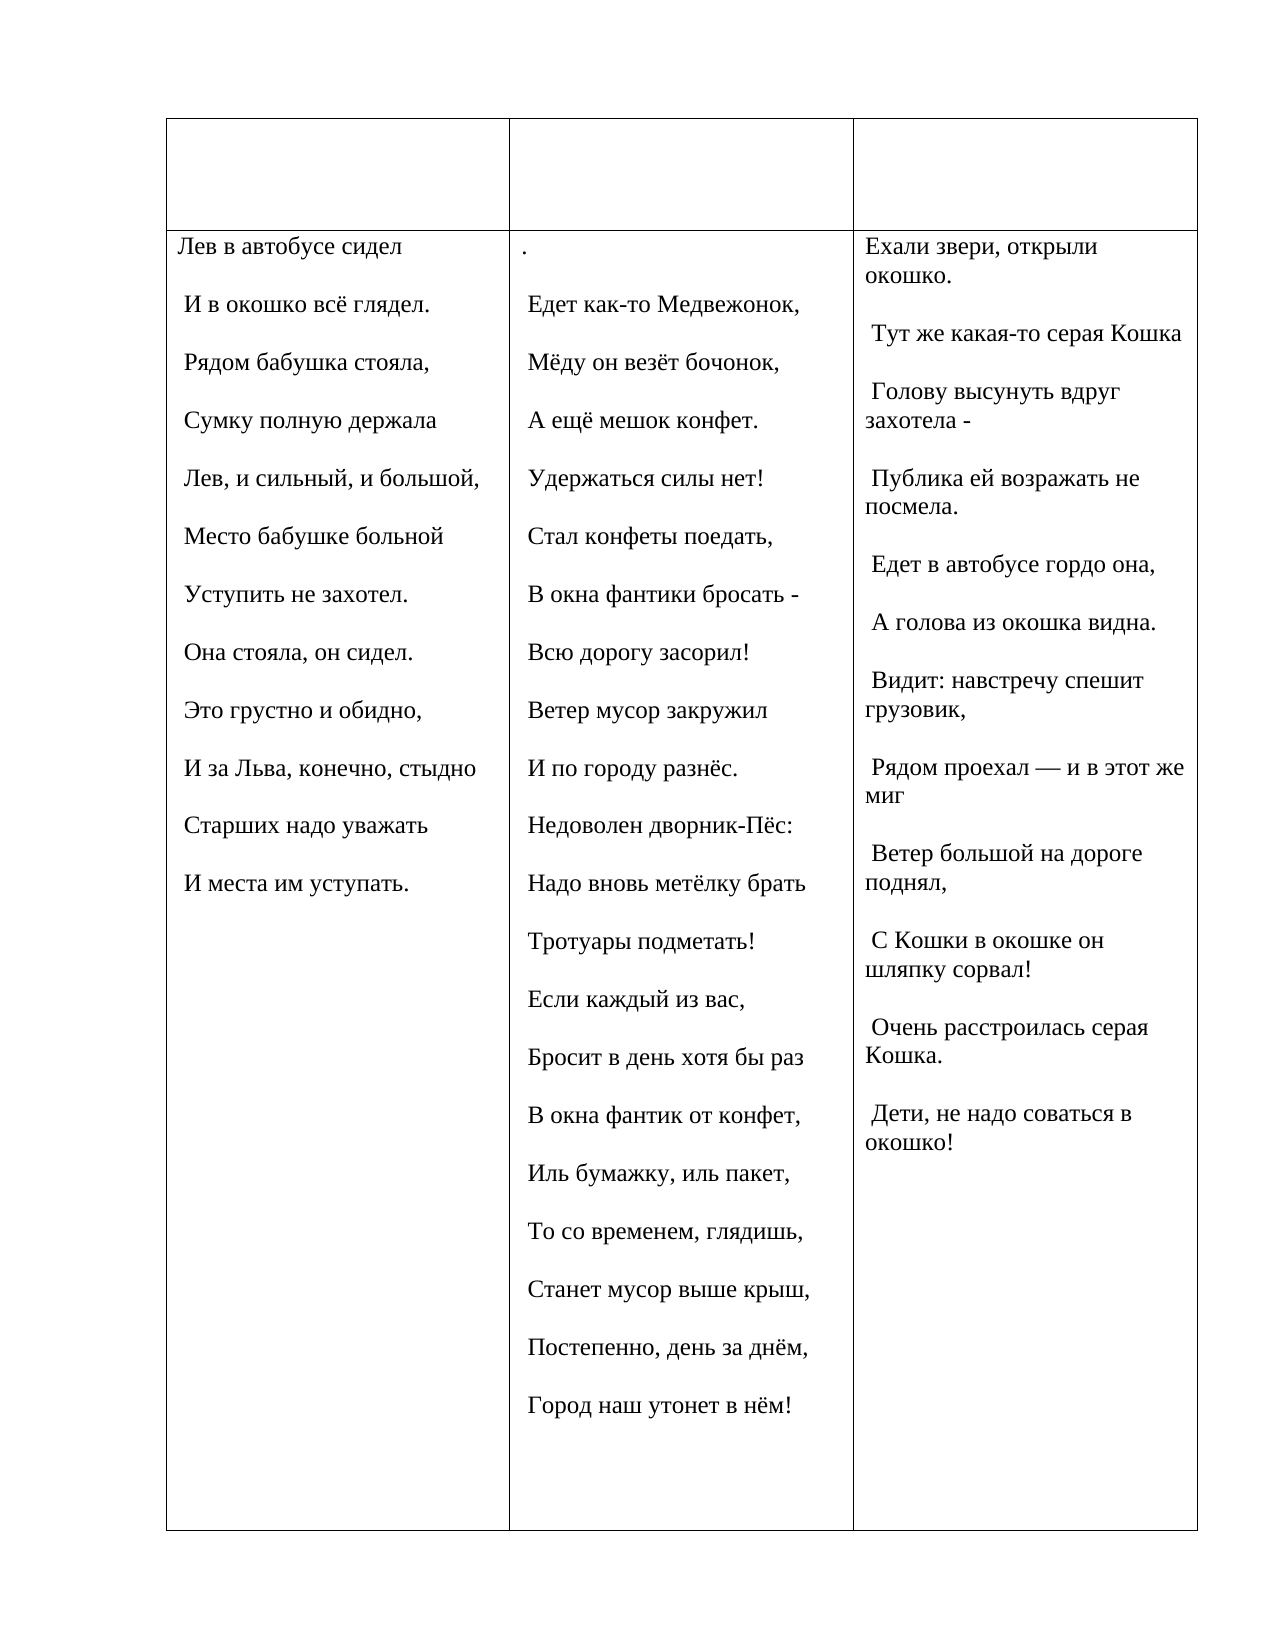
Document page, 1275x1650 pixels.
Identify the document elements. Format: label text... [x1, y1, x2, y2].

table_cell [854, 119, 1197, 230]
table_cell Лев в автобусе сидел И в окошко всё глядел. Рядом бабушка стояла, Сумку полную держала Лев, и сильный, и большой, Место бабушке больной Уступить не захотел. Она стояла, он сидел. Это грустно и обидно, И за Льва, конечно, стыдно Старших надо уважать И места им уступать. [167, 231, 509, 1529]
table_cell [167, 119, 509, 230]
table_cell Ехали звери, открыли окошко. Тут же какая-то серая Кошка Голову высунуть вдруг захотела - Публика ей возражать не посмела. Едет в автобусе гордо она, А голова из окошка видна. Видит: навстречу спешит грузовик, Рядом проехал — и в этот же миг Ветер большой на дороге поднял, С Кошки в окошке он шляпку сорвал! Очень расстроилась серая Кошка. Дети, не надо соваться в окошко! [854, 231, 1197, 1529]
table_cell . Едет как-то Медвежонок, Мёду он везёт бочонок, А ещё мешок конфет. Удержаться силы нет! Стал конфеты поедать, В окна фантики бросать - Всю дорогу засорил! Ветер мусор закружил И по городу разнёс. Недоволен дворник-Пёс: Надо вновь метёлку брать Тротуары подметать! Если каждый из вас, Бросит в день хотя бы раз В окна фантик от конфет, Иль бумажку, иль пакет, То со временем, глядишь, Станет мусор выше крыш, Постепенно, день за днём, Город наш утонет в нём! [510, 231, 853, 1529]
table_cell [510, 119, 853, 230]
